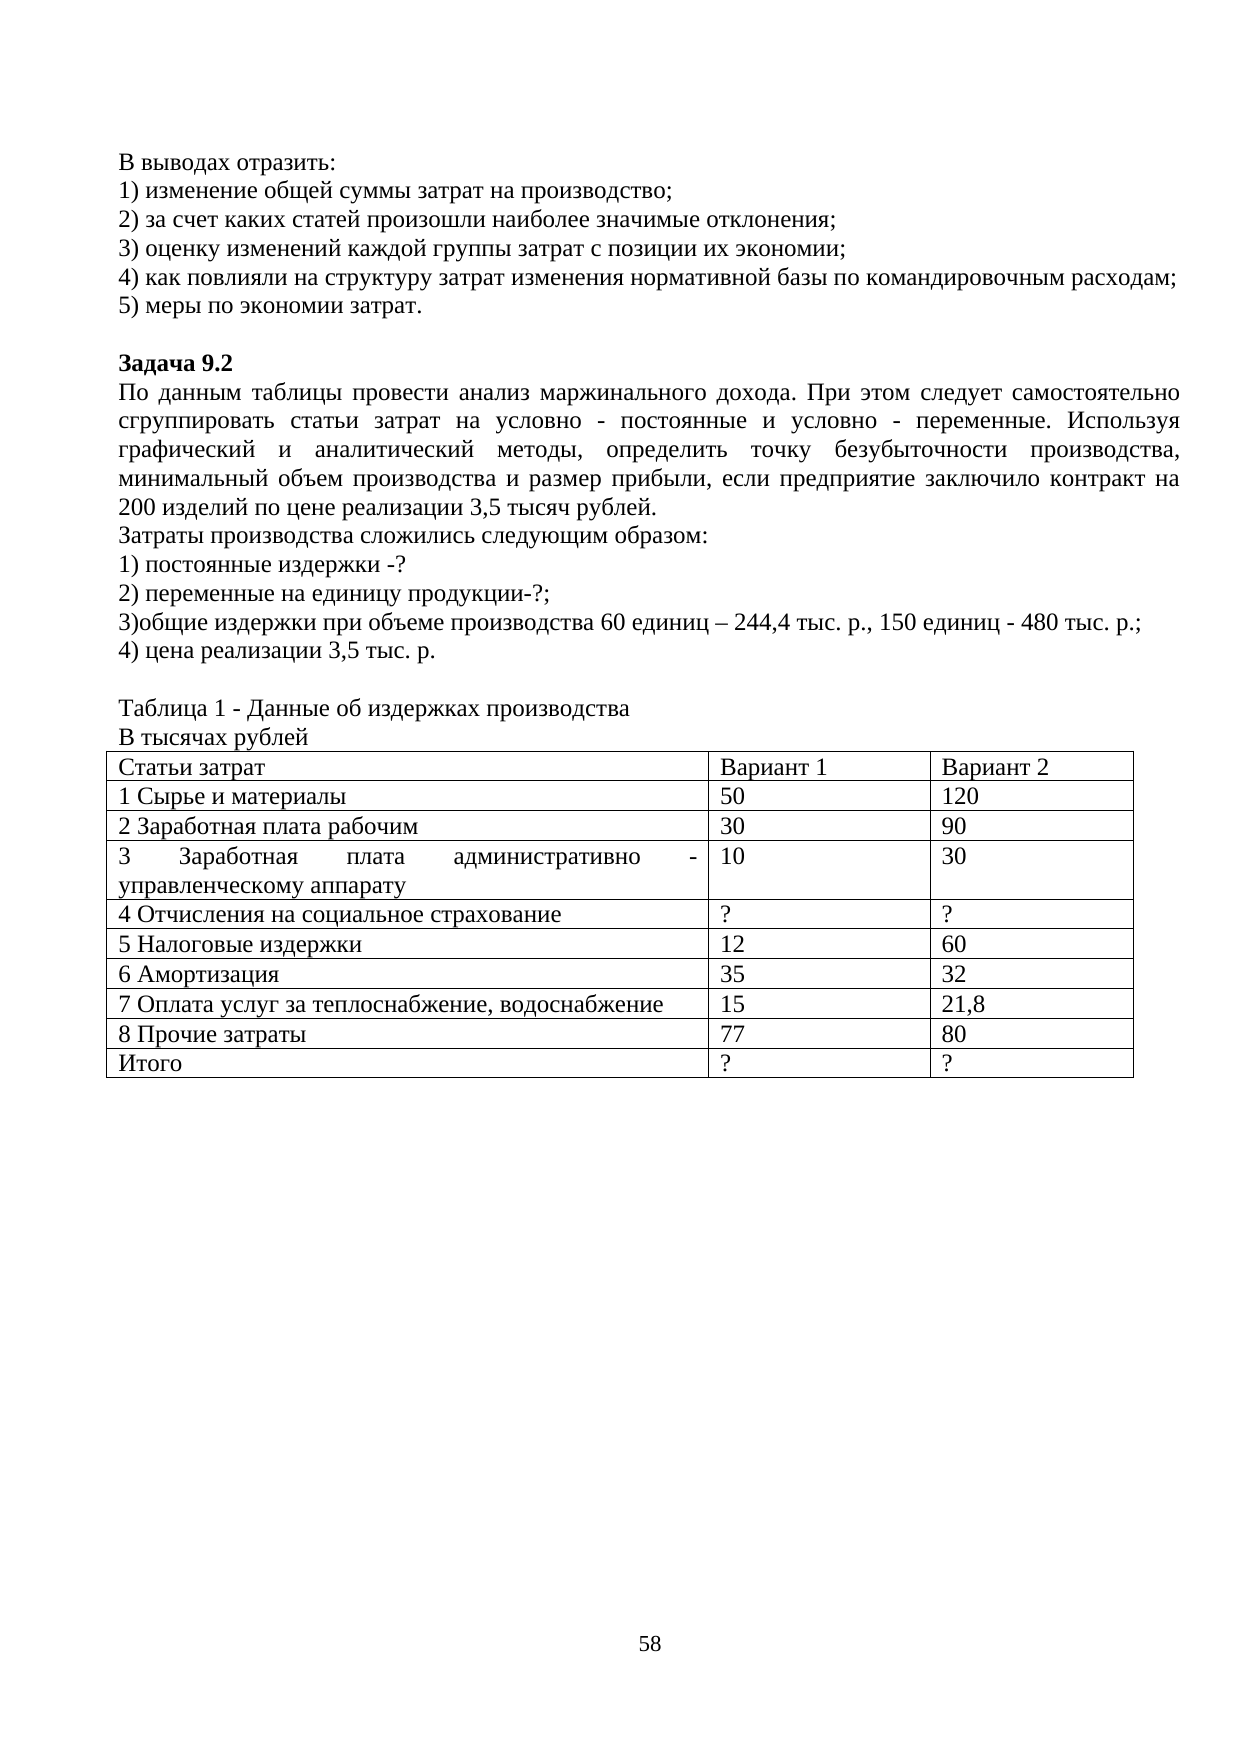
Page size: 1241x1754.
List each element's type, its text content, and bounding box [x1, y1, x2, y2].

table_header Статьи затрат [107, 752, 708, 780]
table_cell 90 [931, 811, 1133, 840]
table_cell ? [931, 900, 1133, 928]
table_cell 3 Заработная плата административно - управленческому аппарату [107, 841, 708, 898]
text Задача 9.2 [118, 348, 1181, 377]
table_cell Итого [107, 1049, 708, 1077]
table_cell ? [931, 1049, 1133, 1077]
table_cell 5 Налоговые издержки [107, 929, 708, 958]
table_cell 77 [709, 1019, 930, 1047]
text 4) как повлияли на структуру затрат изменения нормативной базы по командировочным расходам; [118, 262, 1181, 291]
table_cell 60 [931, 929, 1133, 958]
table_cell 8 Прочие затраты [107, 1019, 708, 1047]
table_cell 32 [931, 959, 1133, 988]
text Таблица 1 - Данные об издержках производства [118, 693, 1181, 722]
text 1) изменение общей суммы затрат на производство; [118, 176, 1181, 204]
table_cell 1 Сырье и материалы [107, 781, 708, 810]
text В тысячах рублей [118, 722, 1181, 751]
table_cell 15 [709, 989, 930, 1018]
table_cell ? [709, 1049, 930, 1077]
table_cell 80 [931, 1019, 1133, 1047]
table_cell 30 [931, 841, 1133, 898]
text В выводах отразить: [118, 147, 1181, 176]
table_header Вариант 2 [931, 752, 1133, 780]
text 2) переменные на единицу продукции-?; [118, 578, 1181, 607]
table_cell 21,8 [931, 989, 1133, 1018]
table_cell 6 Амортизация [107, 959, 708, 988]
table_cell 35 [709, 959, 930, 988]
table_cell 10 [709, 841, 930, 898]
text 4) цена реализации 3,5 тыс. р. [118, 636, 1181, 664]
table_cell 12 [709, 929, 930, 958]
text 3)общие издержки при объеме производства 60 единиц – 244,4 тыс. р., 150 единиц - 480 тыс. р.; [118, 607, 1181, 636]
table_cell 50 [709, 781, 930, 810]
text 1) постоянные издержки -? [118, 549, 1181, 578]
text 3) оценку изменений каждой группы затрат с позиции их экономии; [118, 233, 1181, 262]
table_cell ? [709, 900, 930, 928]
text 2) за счет каких статей произошли наиболее значимые отклонения; [118, 204, 1181, 233]
text Затраты производства сложились следующим образом: [118, 521, 1181, 549]
table_cell 2 Заработная плата рабочим [107, 811, 708, 840]
text 5) меры по экономии затрат. [118, 291, 1181, 319]
text По данным таблицы провести анализ маржинального дохода. При этом следует самостоятельно сгруппировать статьи затрат на условно - постоянные и условно - переменные. Используя графический и аналитический методы, определить точку безубыточности производства, минимальный объем производства и размер прибыли, если предприятие заключило контракт на 200 изделий по цене реализации 3,5 тысяч рублей. [118, 377, 1181, 521]
table_cell 4 Отчисления на социальное страхование [107, 900, 708, 928]
table_cell 7 Оплата услуг за теплоснабжение, водоснабжение [107, 989, 708, 1018]
table_cell 30 [709, 811, 930, 840]
table_header Вариант 1 [709, 752, 930, 780]
table_cell 120 [931, 781, 1133, 810]
